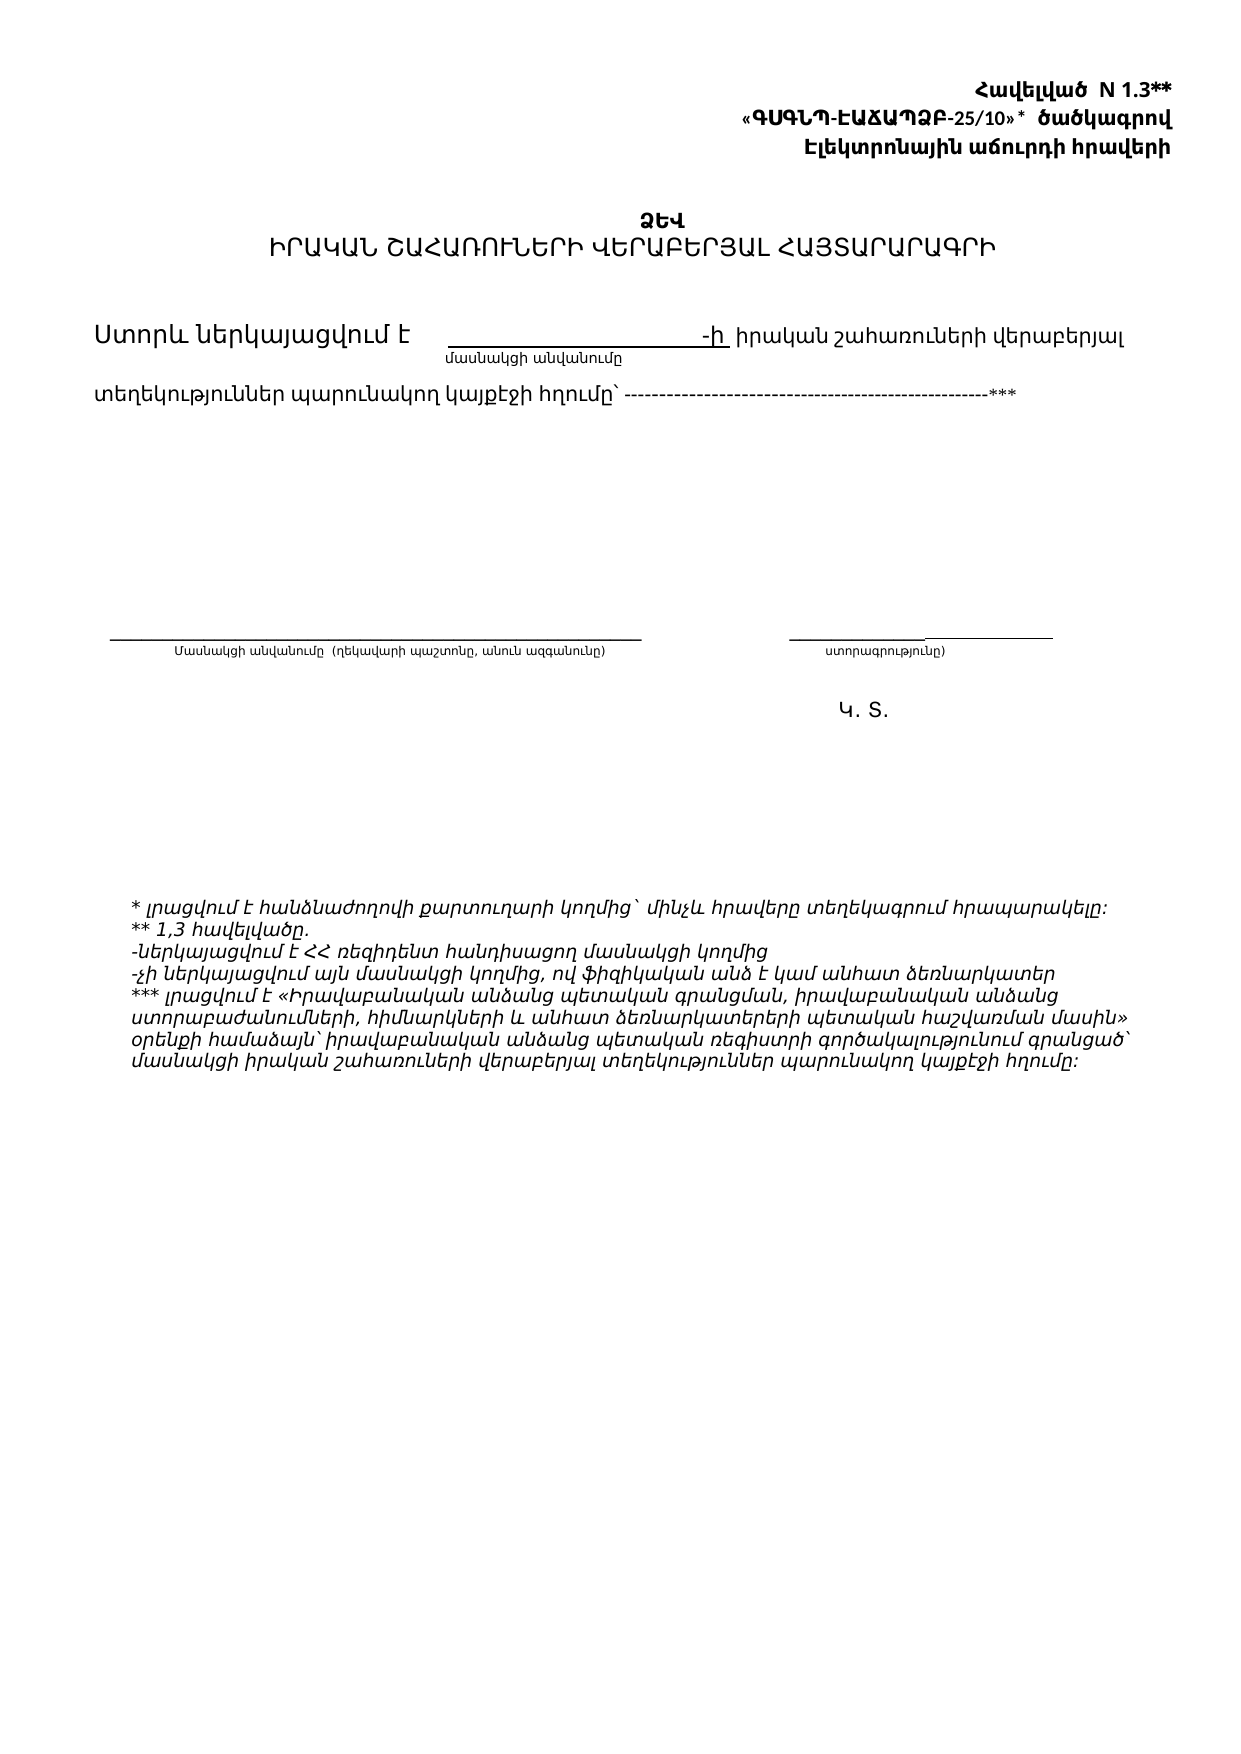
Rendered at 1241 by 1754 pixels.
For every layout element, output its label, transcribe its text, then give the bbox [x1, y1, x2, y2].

text Ստորև ներկայացվում է -ի իրական շահառուների վերաբերյալ [94, 321, 1171, 350]
text * լրացվում է հանձնաժողովի քարտուղարի կողմից` մինչև հրավերը տեղեկագրում հրապարակելը: [131, 897, 1171, 919]
text ԻՐԱԿԱՆ ՇԱՀԱՌՈՒՆԵՐԻ ՎԵՐԱԲԵՐՅԱԼ ՀԱՅՏԱՐԱՐԱԳՐԻ [94, 233, 1171, 262]
text -ներկայացվում է ՀՀ ռեզիդենտ հանդիսացող մասնակցի կողմից [131, 941, 1171, 963]
text մասնակցի անվանումը [94, 350, 1171, 379]
text -չի ներկայացվում այն մասնակցի կողմից, ով ֆիզիկական անձ է կամ անհատ ձեռնարկատեր [131, 963, 1171, 985]
text *** լրացվում է «Իրավաբանական անձանց պետական գրանցման, իրավաբանական անձանց ստորաբաժանումների, հիմնարկների և անհատ ձեռնարկատերերի պետական հաշվառման մասին» օրենքի համաձայն՝ իրավաբանական անձանց պետական ռեգիստրի գործակալությունում գրանցած՝ մասնակցի իրական շահառուների վերաբերյալ տեղեկություններ պարունակող կայքէջի հղումը: [131, 985, 1171, 1072]
text Հավելված N 1.3** [94, 75, 1171, 103]
text Կ. Տ. [94, 698, 1171, 722]
text ** 1,3 հավելվածը․ [131, 919, 1171, 941]
text ___________________________________________________ _____________ Մասնակցի անվանումը (ղեկավարի պաշտոնը, անուն ազգանունը) ստորագրությունը) [94, 617, 1171, 669]
text Էլեկտրոնային աճուրդի հրավերի [94, 132, 1171, 160]
text տեղեկություններ պարունակող կայքէջի հղումը՝ ----------------------------------------------------*** [94, 379, 1171, 408]
text ՁԵՎ [94, 209, 1171, 233]
text «ԳՍԳՆՊ-ԷԱՃԱՊՁԲ-25/10»* ծածկագրով [94, 103, 1171, 132]
